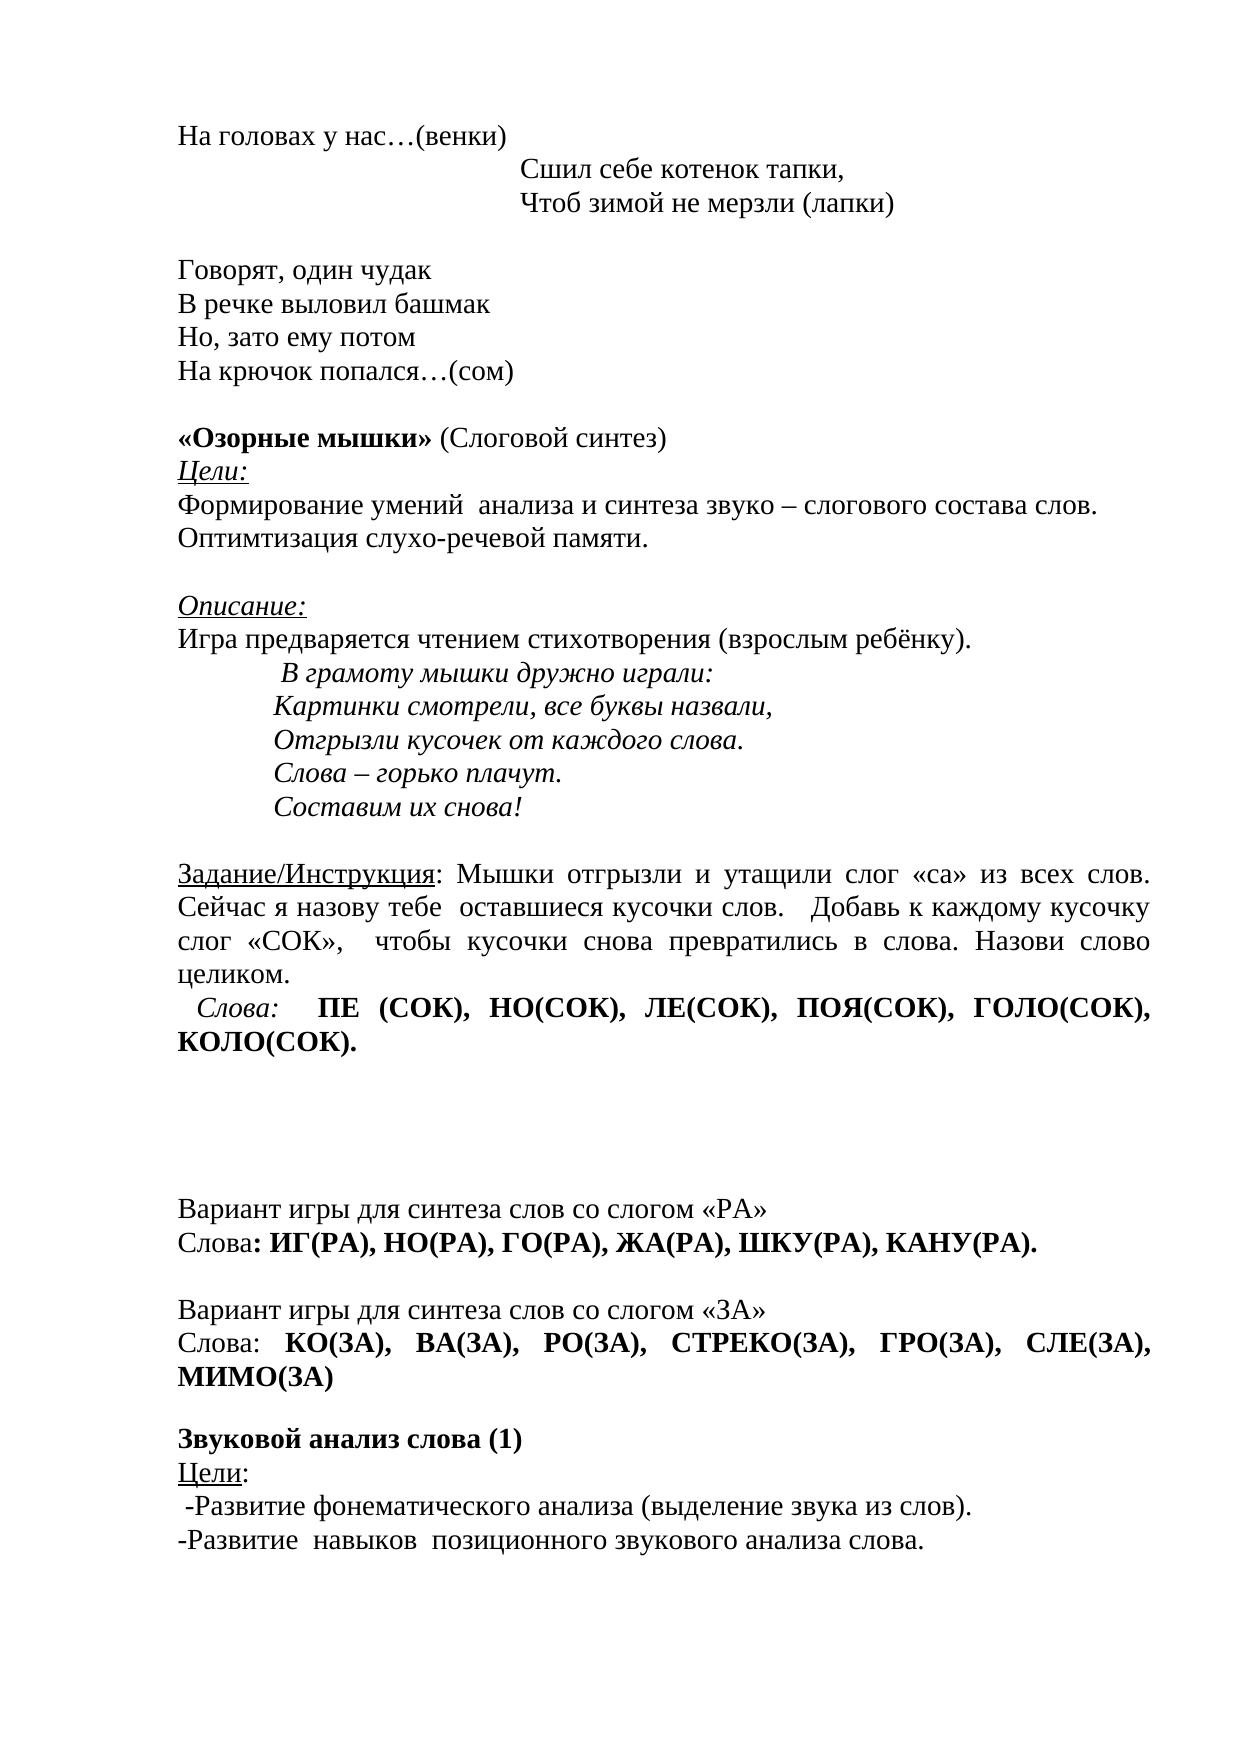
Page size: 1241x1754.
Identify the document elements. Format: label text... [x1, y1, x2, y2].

text -Развитие фонематического анализа (выделение звука из слов). [177, 1488, 1152, 1522]
text Картинки смотрели, все буквы назвали, [215, 688, 1152, 722]
text Но, зато ему потом [177, 319, 1152, 353]
text На крючок попался…(сом) [177, 353, 1152, 386]
text На головах у нас…(венки) [177, 118, 1152, 152]
text Слова: ПЕ (СОК), НО(СОК), ЛЕ(СОК), ПОЯ(СОК), ГОЛО(СОК), КОЛО(СОК). [177, 990, 1152, 1057]
text Слова: КО(ЗА), ВА(ЗА), РО(ЗА), СТРЕКО(ЗА), ГРО(ЗА), СЛЕ(ЗА), МИМО(ЗА) [177, 1326, 1152, 1393]
text Слова: ИГ(РА), НО(РА), ГО(РА), ЖА(РА), ШКУ(РА), КАНУ(РА). [177, 1225, 1152, 1258]
text Задание/Инструкция: Мышки отгрызли и утащили слог «са» из всех слов. Сейчас я назову тебе оставшиеся кусочки слов. Добавь к каждому кусочку слог «СОК», чтобы кусочки снова превратились в слова. Назови слово целиком. [177, 856, 1152, 990]
text Вариант игры для синтеза слов со слогом «РА» [177, 1191, 1152, 1225]
text Говорят, один чудак [177, 252, 1152, 286]
text Формирование умений анализа и синтеза звуко – слогового состава слов. [177, 487, 1152, 521]
text В речке выловил башмак [177, 286, 1152, 319]
text Звуковой анализ слова (1) [177, 1421, 1152, 1455]
text «Озорные мышки» (Слоговой синтез) [177, 420, 1152, 453]
text Оптимтизация слухо-речевой памяти. [177, 521, 1152, 554]
text Цели: [177, 1455, 1152, 1488]
text Вариант игры для синтеза слов со слогом «ЗА» [177, 1292, 1152, 1326]
text Цели: [177, 453, 1152, 487]
text Чтоб зимой не мерзли (лапки) [177, 185, 1152, 219]
text Слова – горько плачут. [215, 755, 1152, 789]
text Игра предваряется чтением стихотворения (взрослым ребёнку). [177, 621, 1152, 655]
text Сшил себе котенок тапки, [177, 152, 1152, 185]
text В грамоту мышки дружно играли: [215, 655, 1152, 688]
text Отгрызли кусочек от каждого слова. [215, 722, 1152, 755]
text -Развитие навыков позиционного звукового анализа слова. [177, 1522, 1152, 1556]
text Описание: [177, 588, 1152, 621]
text Составим их снова! [215, 789, 1152, 822]
